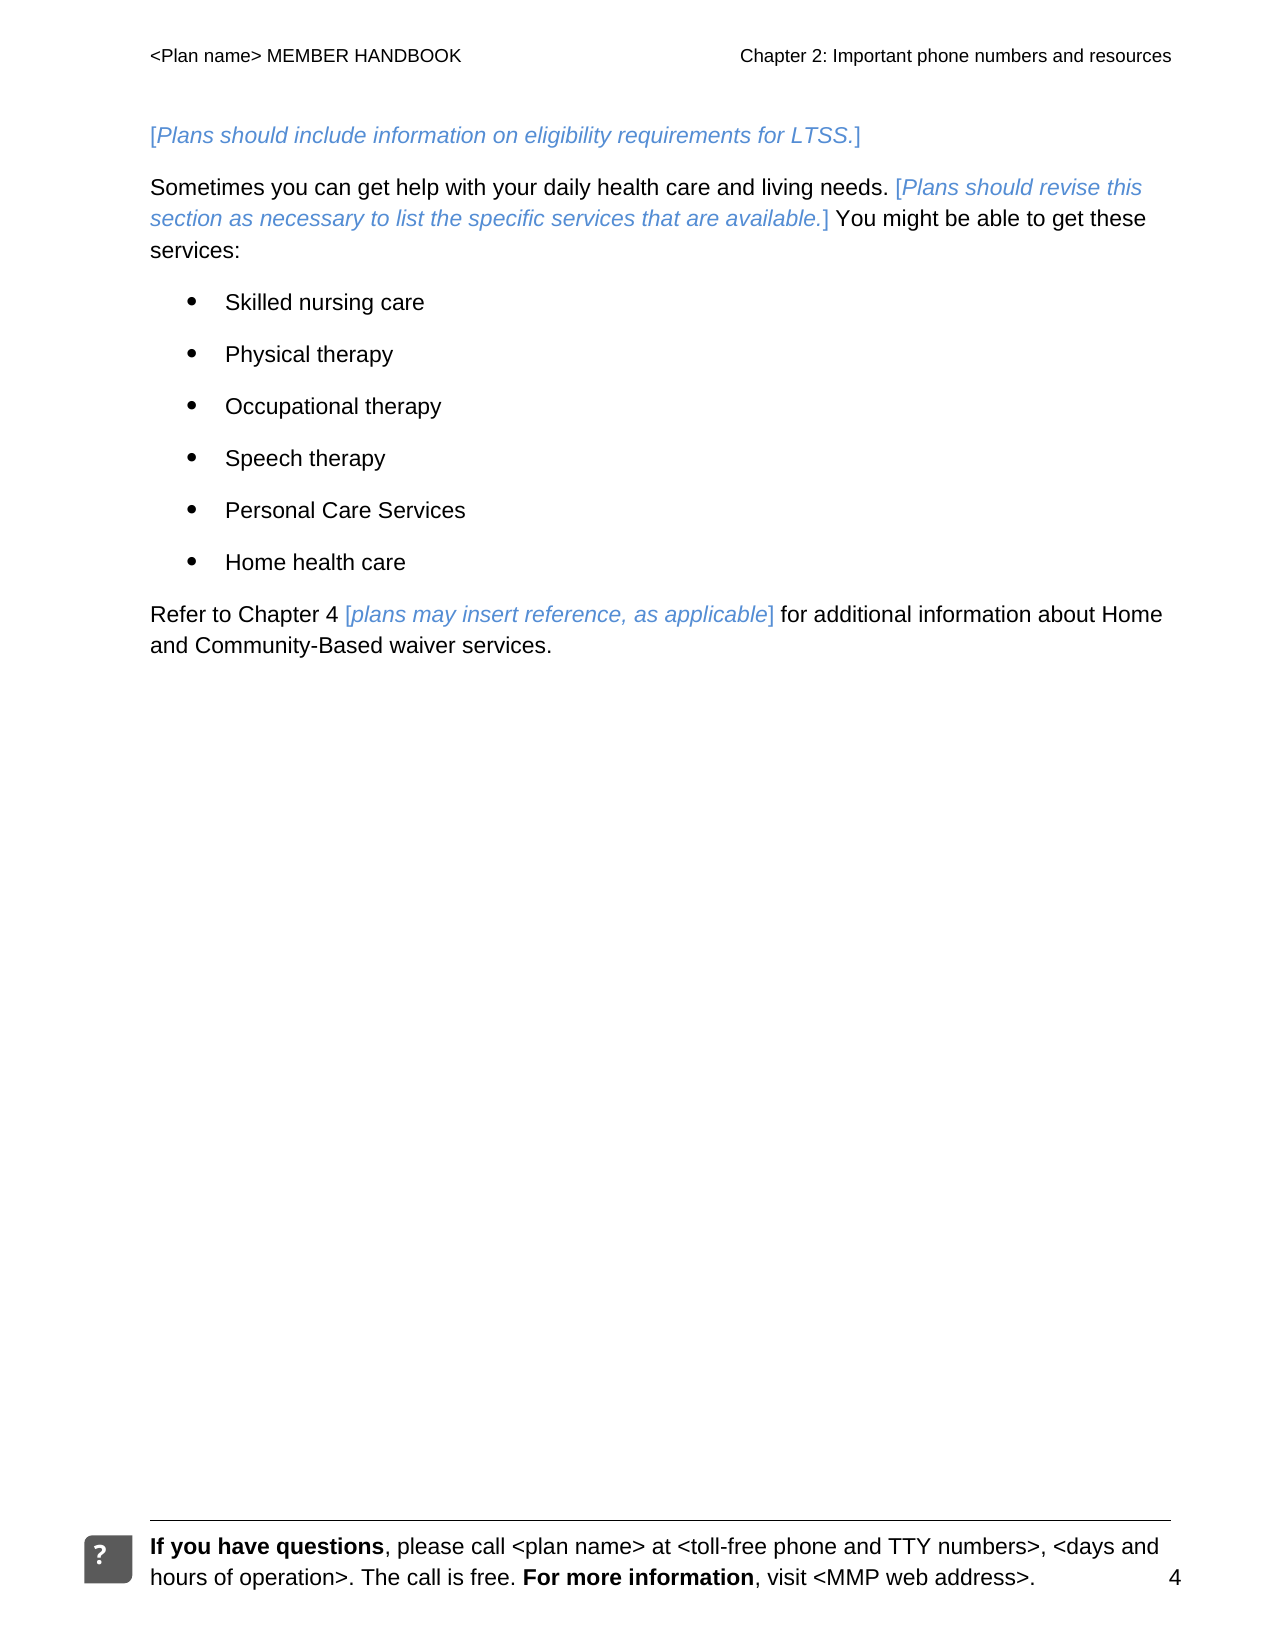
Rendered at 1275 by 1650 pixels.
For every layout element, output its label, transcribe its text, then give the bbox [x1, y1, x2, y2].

list Refer to Chapter 4 [plans may insert reference, as applicable] for additional information about Home and Community-Based waiver services. [150, 598, 1171, 660]
text Home health care [187, 546, 1096, 577]
text Speech therapy [187, 441, 1096, 473]
text Physical therapy [187, 337, 1096, 368]
text Personal Care Services [187, 493, 1096, 525]
text Skilled nursing care [187, 285, 1096, 316]
text Occupational therapy [187, 389, 1096, 421]
text Sometimes you can get help with your daily health care and living needs. [Plans should revise this section as necessary to list the specific services that are available.] You might be able to get these services: [150, 171, 1171, 264]
text [Plans should include information on eligibility requirements for LTSS.] [150, 118, 1171, 150]
